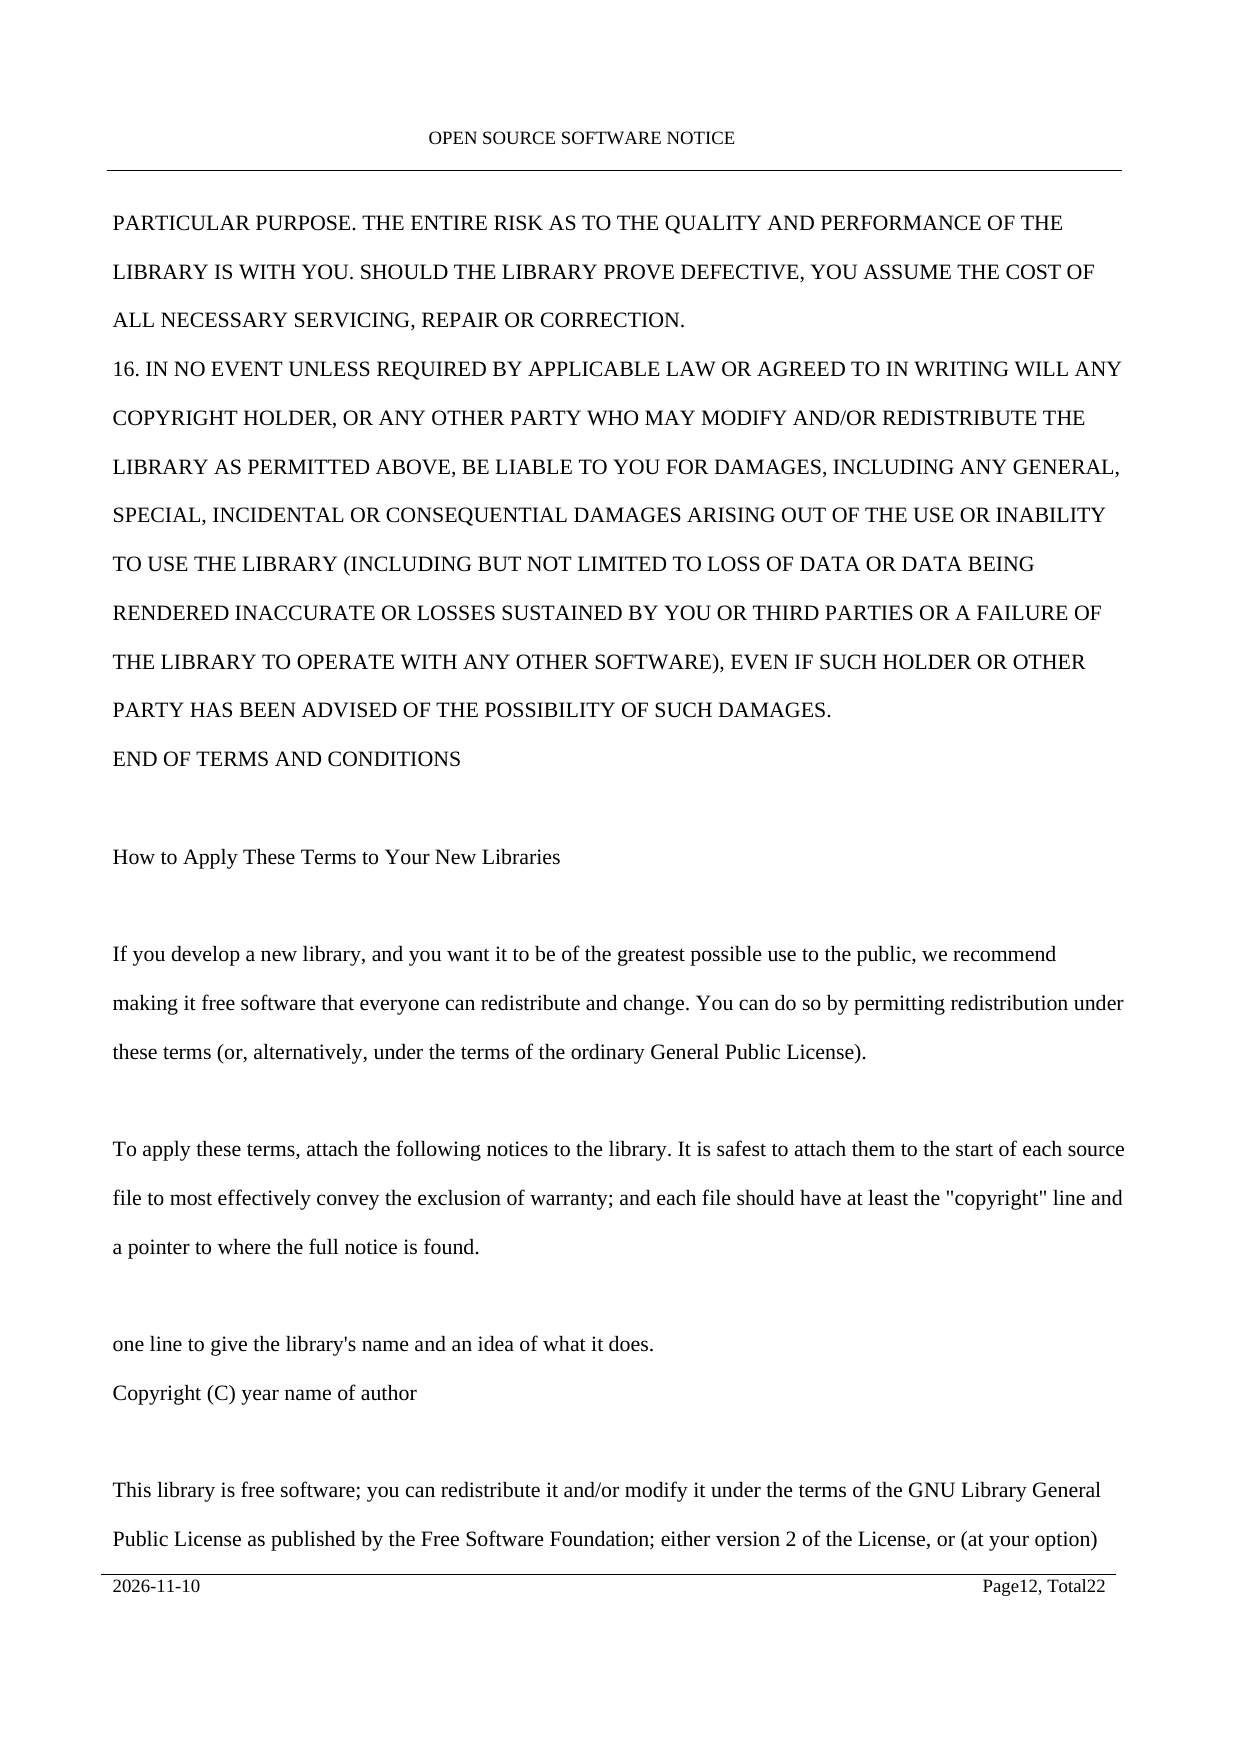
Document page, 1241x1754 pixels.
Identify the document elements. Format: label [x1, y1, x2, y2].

text [112, 206, 1128, 1555]
